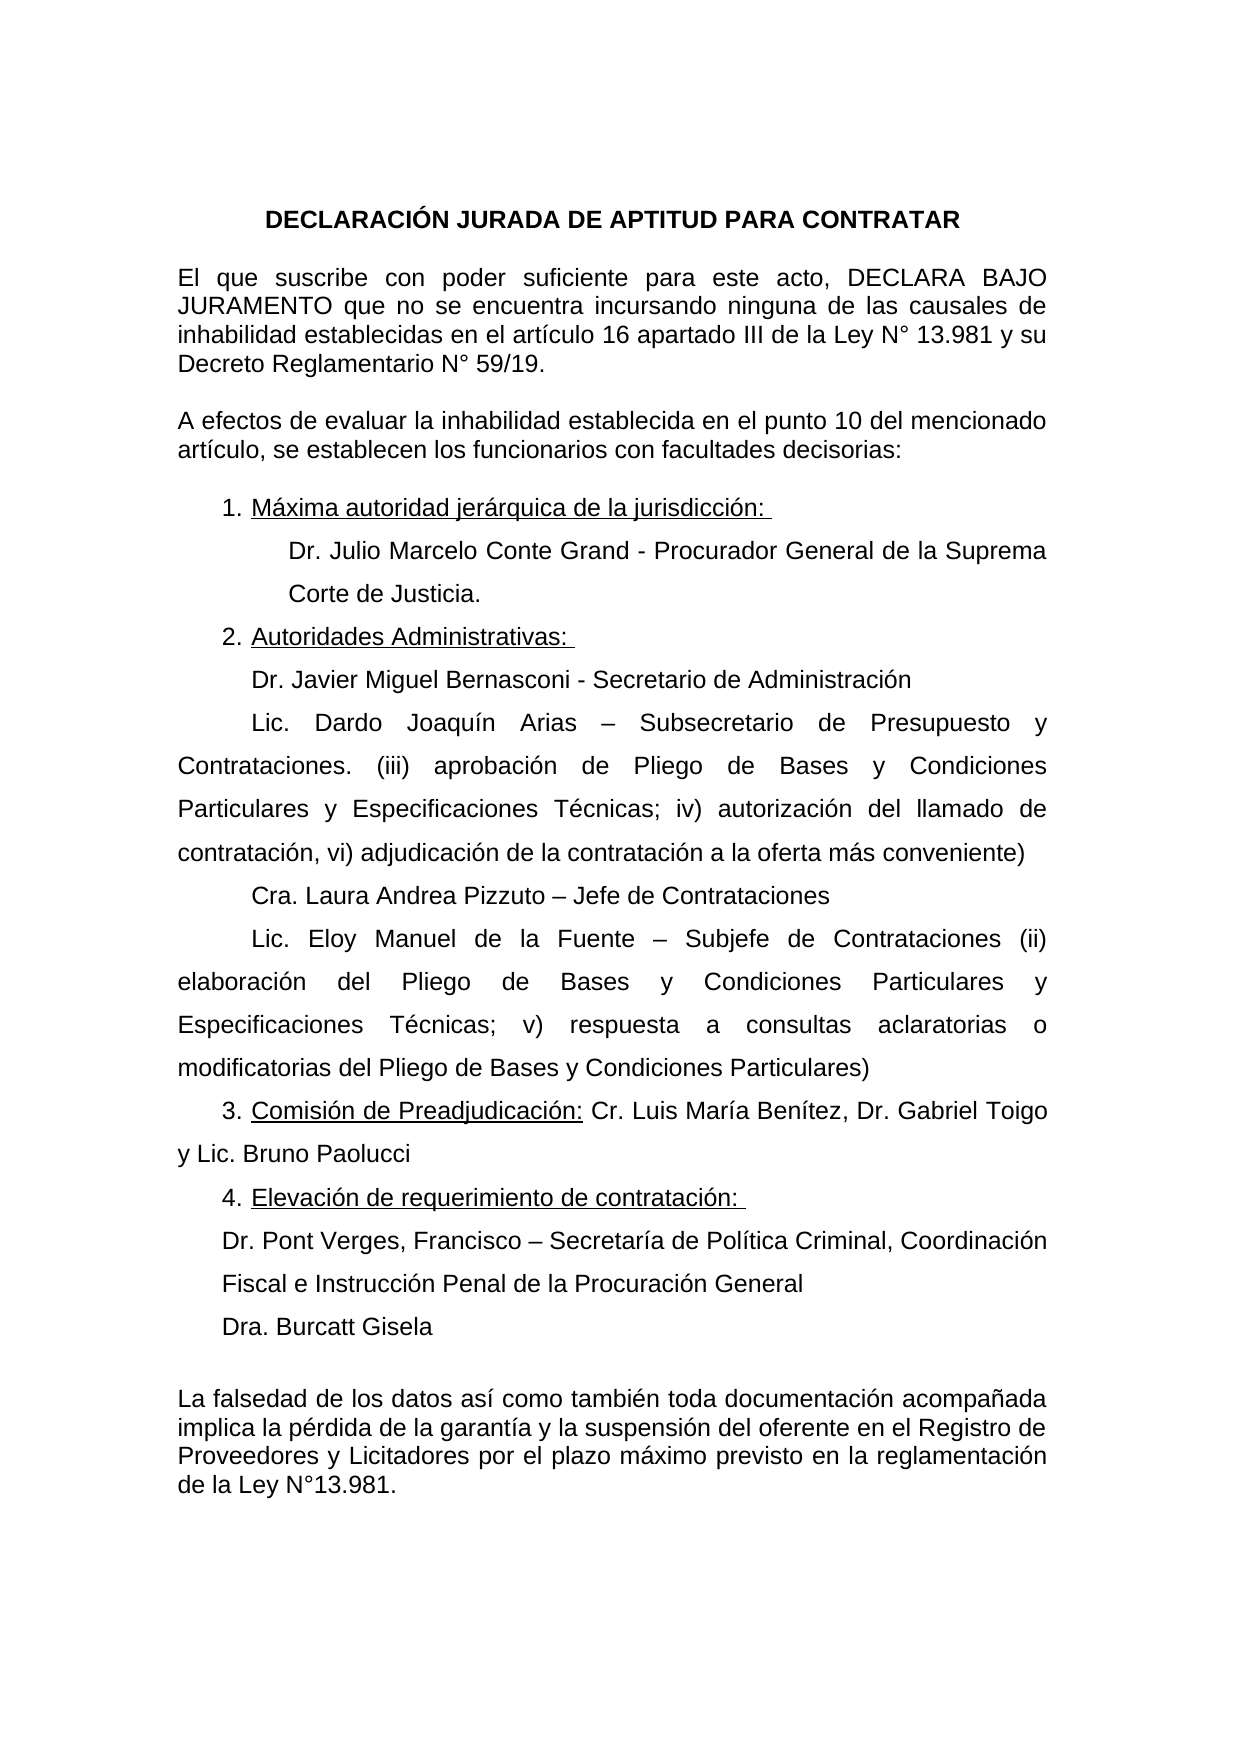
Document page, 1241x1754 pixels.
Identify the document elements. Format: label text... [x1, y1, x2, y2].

list Dr. Pont Verges, Francisco – Secretaría de Política Criminal, Coordinación Fiscal e Instrucción Penal de la Procuración General [222, 1226, 1048, 1298]
text A efectos de evaluar la inhabilidad establecida en el punto 10 del mencionado artículo, se establecen los funcionarios con facultades decisorias: [177, 406, 1048, 464]
text El que suscribe con poder suficiente para este acto, DECLARA BAJO JURAMENTO que no se encuentra incursando ninguna de las causales de inhabilidad establecidas en el artículo 16 apartado III de la Ley N° 13.981 y su Decreto Reglamentario N° 59/19. [177, 263, 1048, 378]
text La falsedad de los datos así como también toda documentación acompañada implica la pérdida de la garantía y la suspensión del oferente en el Registro de Proveedores y Licitadores por el plazo máximo previsto en la reglamentación de la Ley N°13.981. [177, 1384, 1048, 1499]
list Comisión de Preadjudicación: Cr. Luis María Benítez, Dr. Gabriel Toigo y Lic. Bruno Paolucci [177, 1096, 1048, 1168]
text DECLARACIÓN JURADA DE APTITUD PARA CONTRATAR [177, 205, 1048, 234]
text Cra. Laura Andrea Pizzuto – Jefe de Contrataciones [177, 881, 1048, 909]
list Dra. Burcatt Gisela [222, 1312, 1048, 1341]
list Elevación de requerimiento de contratación: [177, 1183, 1048, 1211]
list Máxima autoridad jerárquica de la jurisdicción: [222, 493, 1048, 521]
text Lic. Eloy Manuel de la Fuente – Subjefe de Contrataciones (ii) elaboración del Pliego de Bases y Condiciones Particulares y Especificaciones Técnicas; v) respuesta a consultas aclaratorias o modificatorias del Pliego de Bases y Condiciones Particulares) [177, 924, 1048, 1082]
list Dr. Julio Marcelo Conte Grand - Procurador General de la Suprema Corte de Justicia. [288, 536, 1048, 608]
list Autoridades Administrativas: [222, 622, 1048, 651]
text Dr. Javier Miguel Bernasconi - Secretario de Administración [177, 665, 1048, 694]
text Lic. Dardo Joaquín Arias – Subsecretario de Presupuesto y Contrataciones. (iii) aprobación de Pliego de Bases y Condiciones Particulares y Especificaciones Técnicas; iv) autorización del llamado de contratación, vi) adjudicación de la contratación a la oferta más conveniente) [177, 708, 1048, 866]
